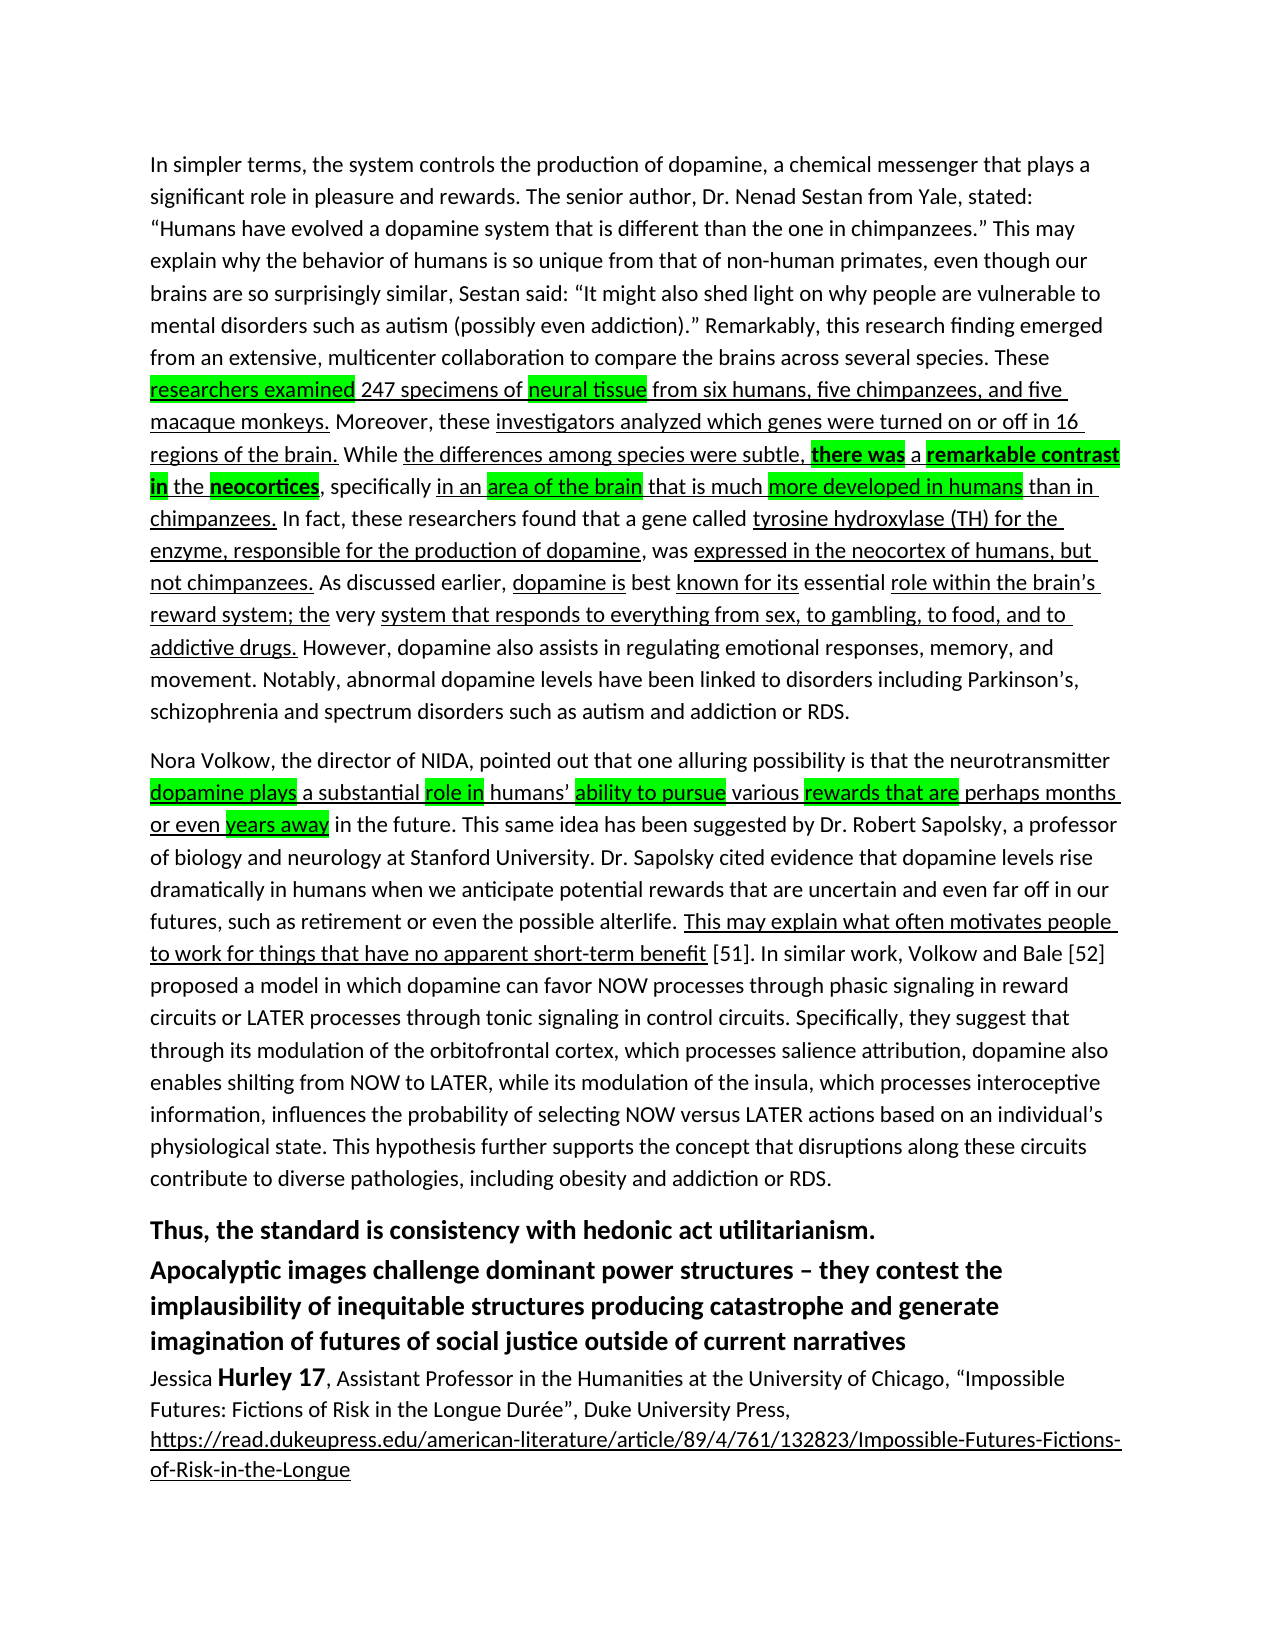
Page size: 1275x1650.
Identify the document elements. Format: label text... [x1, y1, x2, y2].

text Jessica Hurley 17, Assistant Professor in the Humanities at the University of Chicago, “Impossible Futures: Fictions of Risk in the Longue Durée”, Duke University Press, https://read.dukeupress.edu/american-literature/article/89/4/761/132823/Impossible-Futures-Fictions-of-Risk-in-the-Longue [150, 1360, 1125, 1484]
subtitle Apocalyptic images challenge dominant power structures – they contest the implausibility of inequitable structures producing catastrophe and generate imagination of futures of social justice outside of current narratives [150, 1253, 1125, 1357]
text Nora Volkow, the director of NIDA, pointed out that one alluring possibility is that the neurotransmitter dopamine plays a substantial role in humans’ ability to pursue various rewards that are perhaps months or even years away in the future. This same idea has been suggested by Dr. Robert Sapolsky, a professor of biology and neurology at Stanford University. Dr. Sapolsky cited evidence that dopamine levels rise dramatically in humans when we anticipate potential rewards that are uncertain and even far off in our futures, such as retirement or even the possible alterlife. This may explain what often motivates people to work for things that have no apparent short-term benefit [51]. In similar work, Volkow and Bale [52] proposed a model in which dopamine can favor NOW processes through phasic signaling in reward circuits or LATER processes through tonic signaling in control circuits. Specifically, they suggest that through its modulation of the orbitofrontal cortex, which processes salience attribution, dopamine also enables shilting from NOW to LATER, while its modulation of the insula, which processes interoceptive information, influences the probability of selecting NOW versus LATER actions based on an individual’s physiological state. This hypothesis further supports the concept that disruptions along these circuits contribute to diverse pathologies, including obesity and addiction or RDS. [150, 746, 1125, 1192]
text In simpler terms, the system controls the production of dopamine, a chemical messenger that plays a significant role in pleasure and rewards. The senior author, Dr. Nenad Sestan from Yale, stated: “Humans have evolved a dopamine system that is different than the one in chimpanzees.” This may explain why the behavior of humans is so unique from that of non-human primates, even though our brains are so surprisingly similar, Sestan said: “It might also shed light on why people are vulnerable to mental disorders such as autism (possibly even addiction).” Remarkably, this research finding emerged from an extensive, multicenter collaboration to compare the brains across several species. These researchers examined 247 specimens of neural tissue from six humans, five chimpanzees, and five macaque monkeys. Moreover, these investigators analyzed which genes were turned on or off in 16 regions of the brain. While the differences among species were subtle, there was a remarkable contrast in the neocortices, specifically in an area of the brain that is much more developed in humans than in chimpanzees. In fact, these researchers found that a gene called tyrosine hydroxylase (TH) for the enzyme, responsible for the production of dopamine, was expressed in the neocortex of humans, but not chimpanzees. As discussed earlier, dopamine is best known for its essential role within the brain’s reward system; the very system that responds to everything from sex, to gambling, to food, and to addictive drugs. However, dopamine also assists in regulating emotional responses, memory, and movement. Notably, abnormal dopamine levels have been linked to disorders including Parkinson’s, schizophrenia and spectrum disorders such as autism and addiction or RDS. [150, 150, 1125, 725]
subtitle Thus, the standard is consistency with hedonic act utilitarianism. [150, 1213, 1125, 1246]
